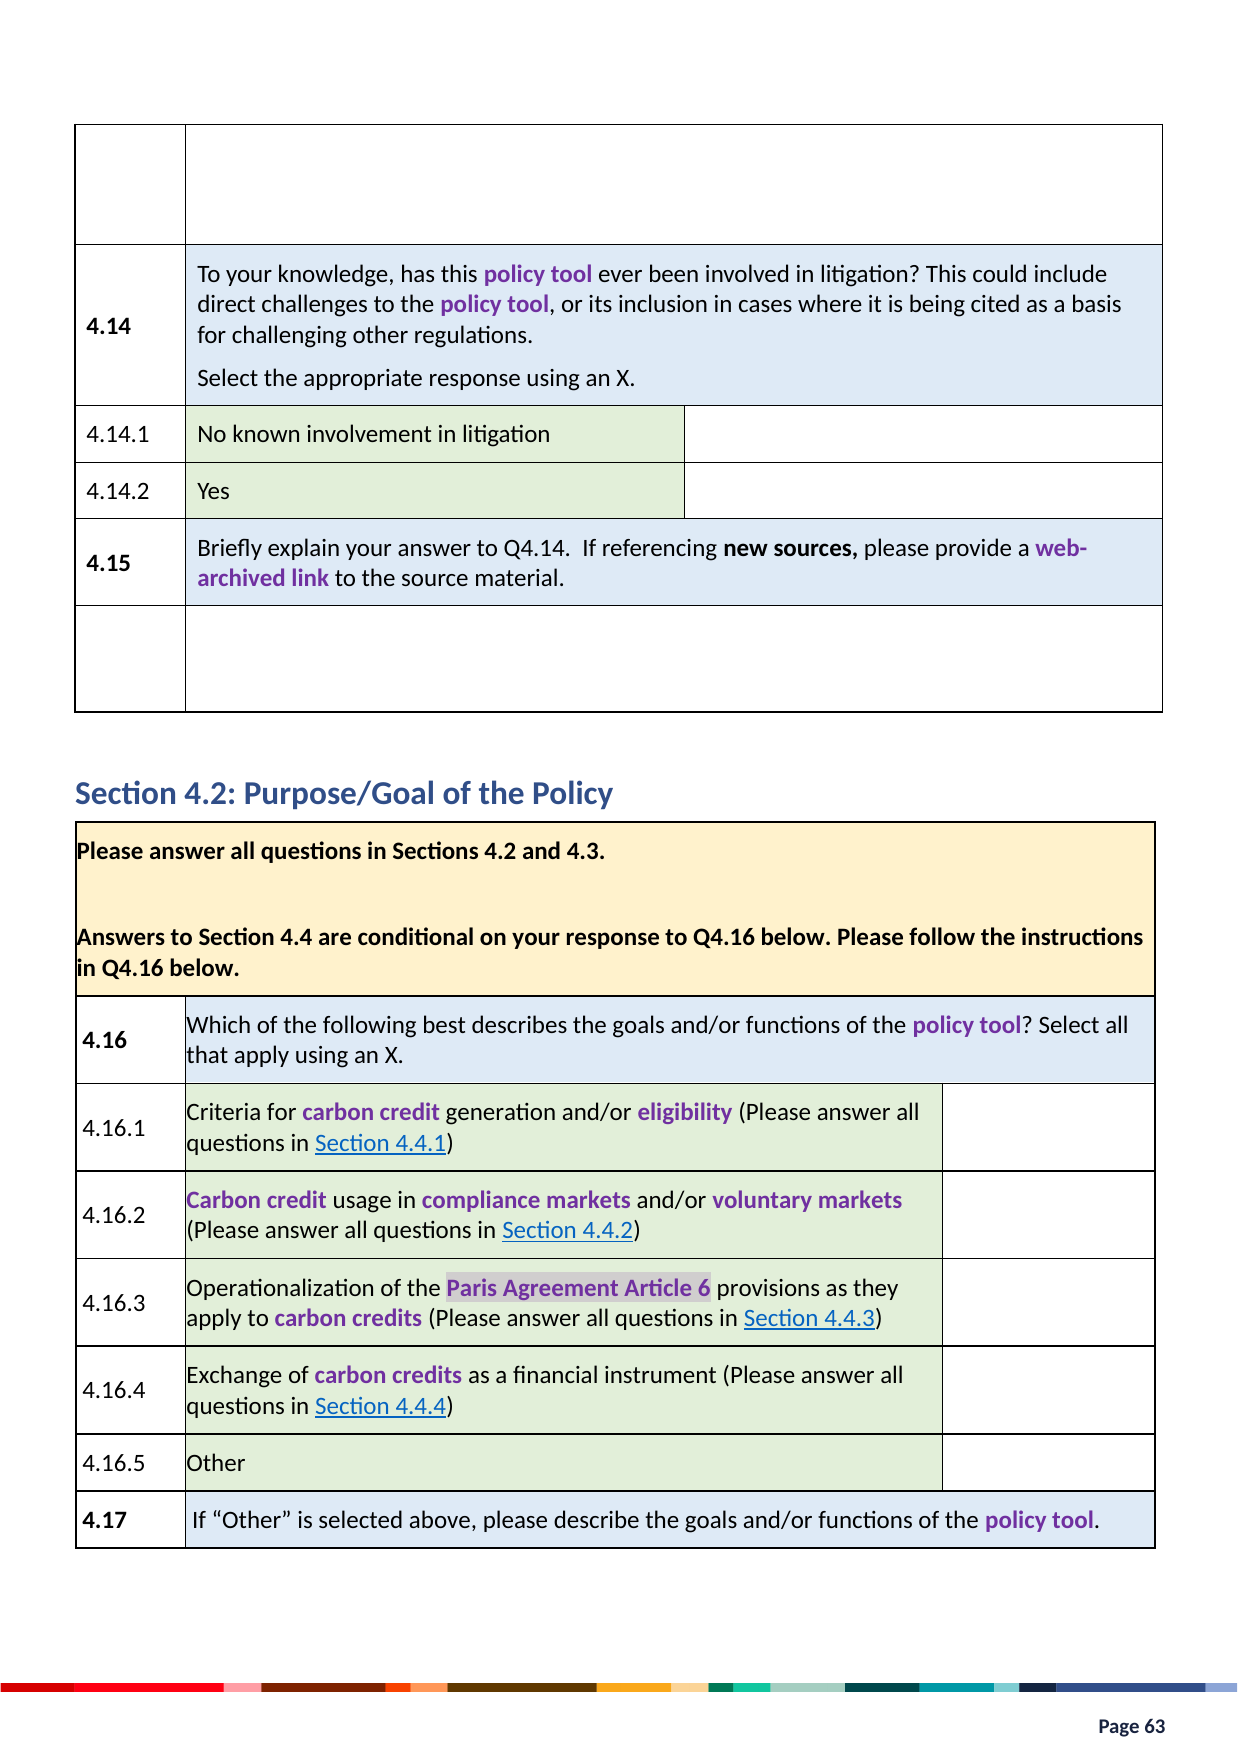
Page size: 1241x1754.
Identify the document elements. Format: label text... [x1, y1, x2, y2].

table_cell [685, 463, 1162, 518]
subtitle Section 4.2: Purpose/Goal of the Policy [75, 772, 1165, 813]
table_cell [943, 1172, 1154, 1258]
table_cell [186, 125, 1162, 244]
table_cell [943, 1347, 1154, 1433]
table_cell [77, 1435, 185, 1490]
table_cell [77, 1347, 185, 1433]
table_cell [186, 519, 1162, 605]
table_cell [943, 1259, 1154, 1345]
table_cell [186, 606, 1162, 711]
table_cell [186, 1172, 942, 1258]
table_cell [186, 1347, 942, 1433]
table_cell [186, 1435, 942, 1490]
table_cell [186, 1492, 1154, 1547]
picture [0, 1683, 1236, 1692]
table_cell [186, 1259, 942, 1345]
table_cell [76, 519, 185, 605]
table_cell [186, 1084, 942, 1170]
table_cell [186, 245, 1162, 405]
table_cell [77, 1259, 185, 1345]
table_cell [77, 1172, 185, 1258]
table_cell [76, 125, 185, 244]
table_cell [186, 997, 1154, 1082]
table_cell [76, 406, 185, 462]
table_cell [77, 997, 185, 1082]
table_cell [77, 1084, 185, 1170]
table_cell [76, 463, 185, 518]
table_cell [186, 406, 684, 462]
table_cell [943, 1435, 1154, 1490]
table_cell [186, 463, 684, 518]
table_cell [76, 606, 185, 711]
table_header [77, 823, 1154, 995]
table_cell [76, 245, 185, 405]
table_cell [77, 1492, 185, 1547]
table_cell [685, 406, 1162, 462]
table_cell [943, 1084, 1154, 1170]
